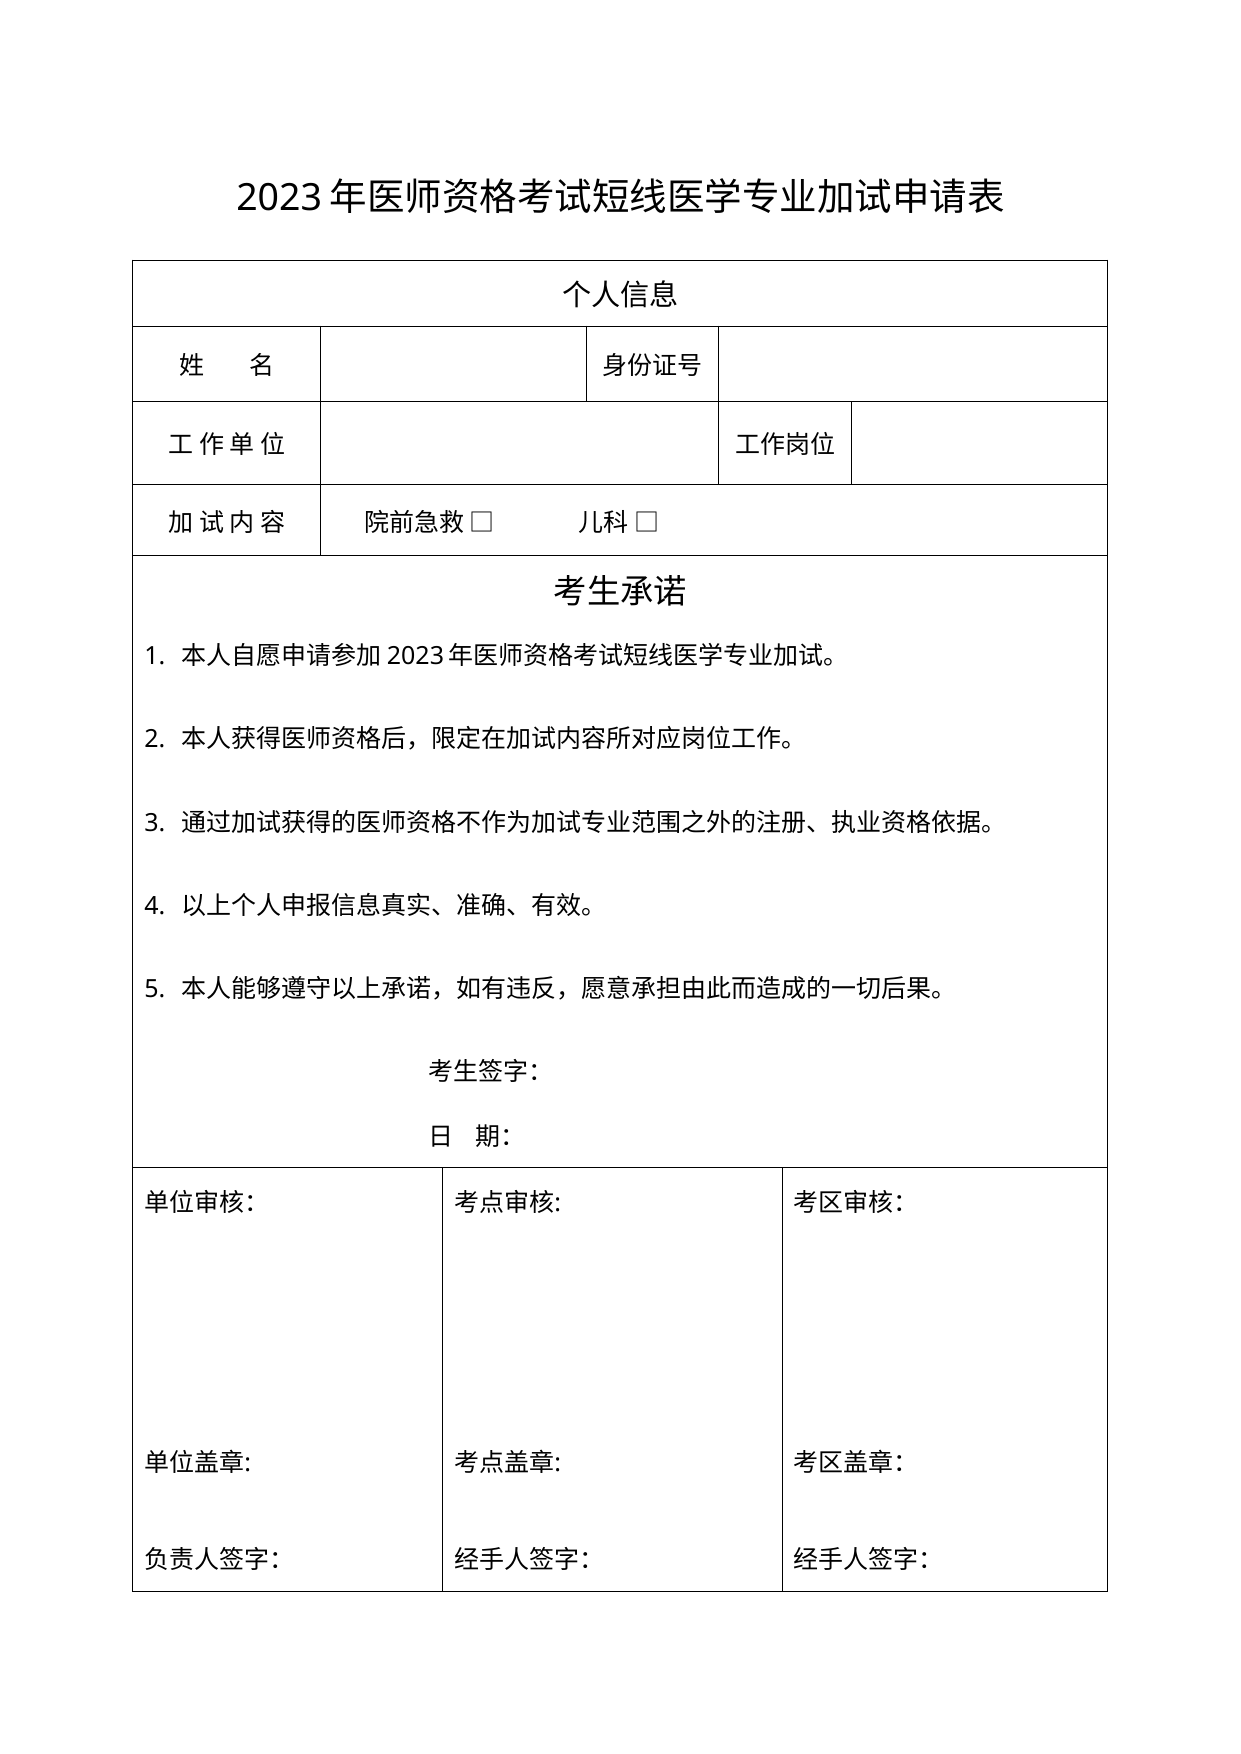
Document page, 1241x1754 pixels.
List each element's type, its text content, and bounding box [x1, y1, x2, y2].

table_cell [852, 402, 1107, 484]
table_cell 工作岗位 [719, 402, 851, 484]
table_cell 院前急救 □ 儿科 □ [321, 485, 1107, 555]
table_cell [321, 402, 718, 484]
table_cell 考区审核： 考区盖章： 经手人签字： [783, 1168, 1107, 1591]
table_cell 工 作 单 位 [133, 402, 320, 484]
table_cell 身份证号 [587, 327, 718, 401]
table_header 个人信息 [133, 261, 1107, 326]
table_cell [321, 327, 586, 401]
table_cell 单位审核： 单位盖章: 负责人签字： [133, 1168, 442, 1591]
table_cell 姓 名 [133, 327, 320, 401]
text 2023年医师资格考试短线医学专业加试申请表 [187, 162, 1053, 227]
table_cell [719, 327, 1107, 401]
table_cell 考生承诺 本人自愿申请参加2023年医师资格考试短线医学专业加试。 本人获得医师资格后，限定在加试内容所对应岗位工作。 通过加试获得的医师资格不作为加试专业范围之外的注册、执业资格依据。 以上个人申报信息真实、准确、有效。 本人能够遵守以上承诺，如有违反，愿意承担由此而造成的一切后果。 考生签字： 日 期： [133, 556, 1107, 1167]
table_cell 考点审核: 考点盖章: 经手人签字： [443, 1168, 782, 1591]
table_cell 加 试 内 容 [133, 485, 320, 555]
